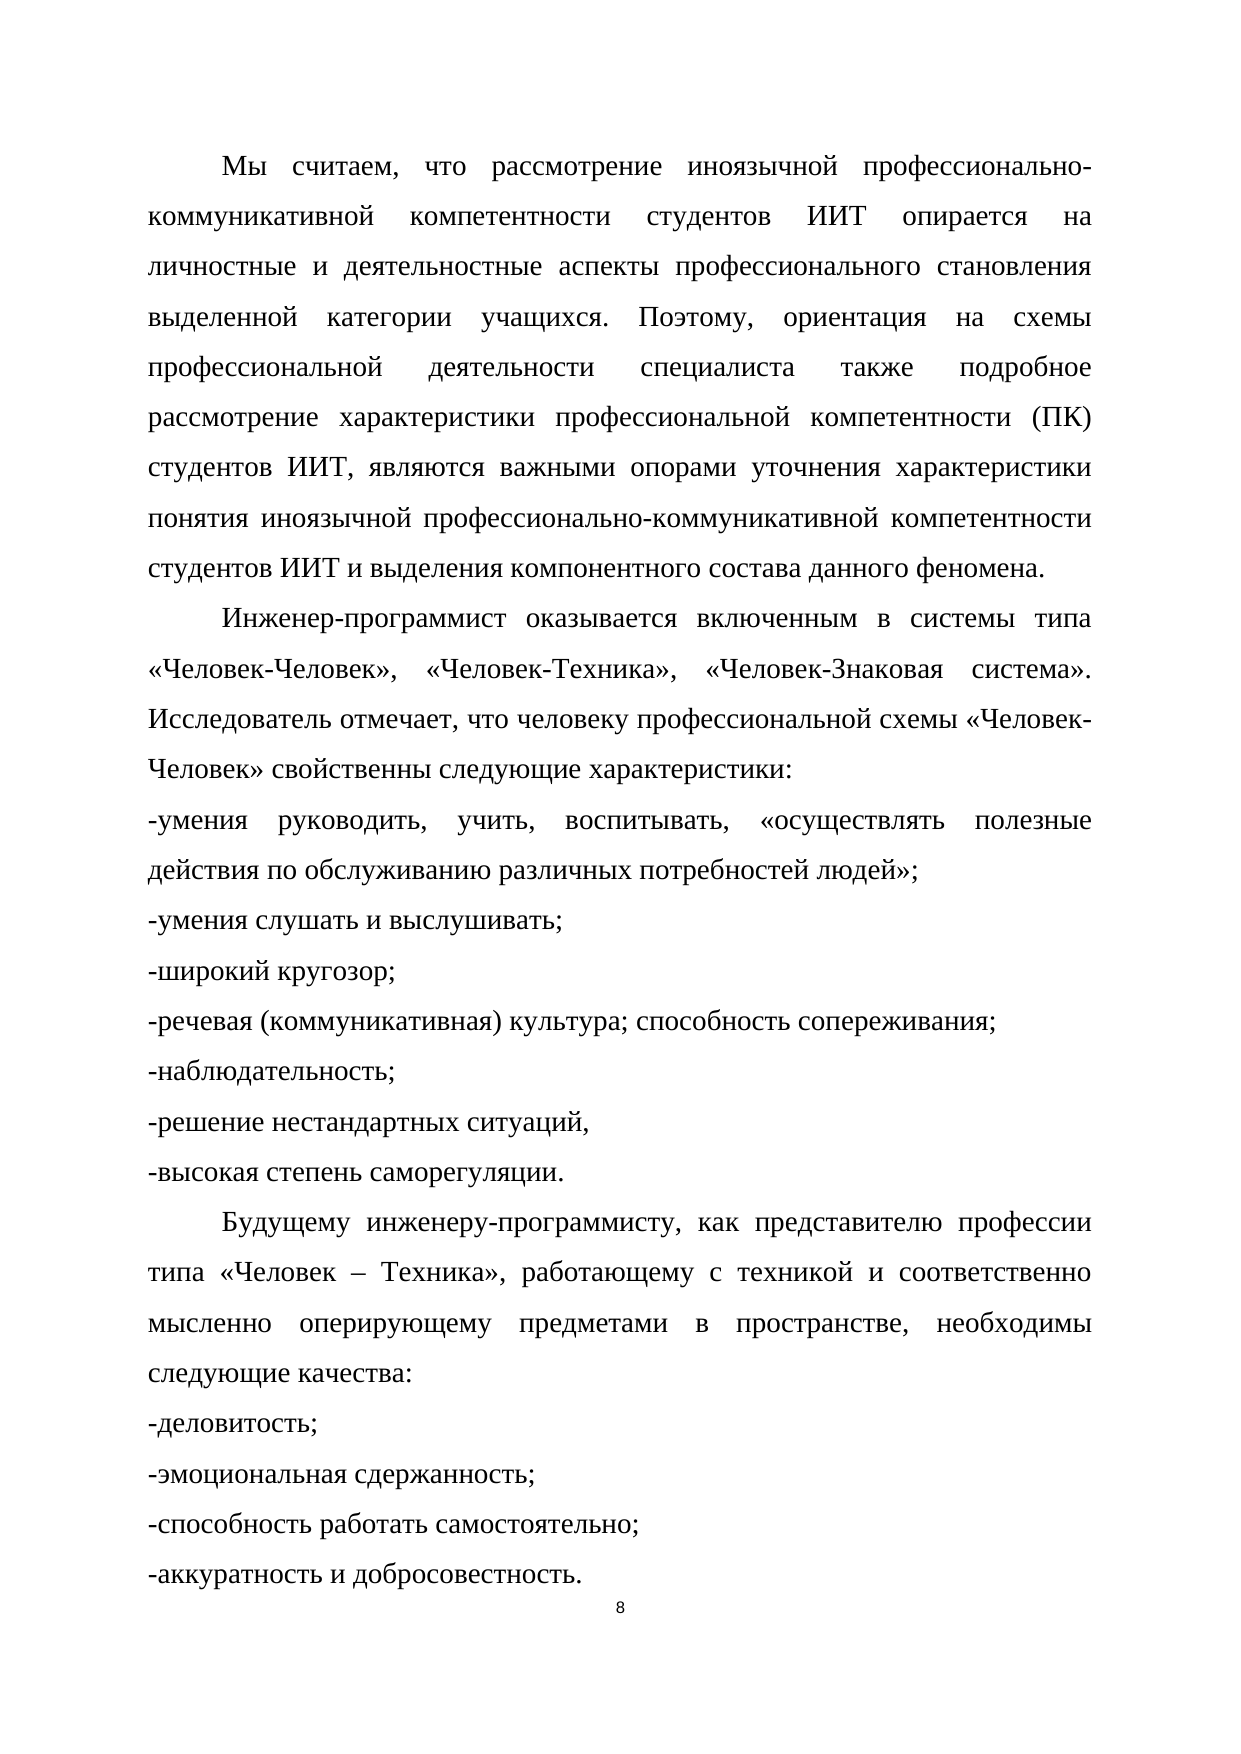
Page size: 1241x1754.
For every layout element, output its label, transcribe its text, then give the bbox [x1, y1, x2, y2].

text -решение нестандартных ситуаций, [148, 1104, 1092, 1137]
text Будущему инженеру-программисту, как представителю профессии типа «Человек – Техника», работающему с техникой и соответственно мысленно оперирующему предметами в пространстве, необходимы следующие качества: [148, 1204, 1092, 1389]
text Мы считаем, что рассмотрение иноязычной профессионально-коммуникативной компетентности студентов ИИТ опирается на личностные и деятельностные аспекты профессионального становления выделенной категории учащихся. Поэтому, ориентация на схемы профессиональной деятельности специалиста также подробное рассмотрение характеристики профессиональной компетентности (ПК) студентов ИИТ, являются важными опорами уточнения характеристики понятия иноязычной профессионально-коммуникативной компетентности студентов ИИТ и выделения компонентного состава данного феномена. [148, 148, 1092, 584]
text -эмоциональная сдержанность; [148, 1456, 1092, 1489]
text -наблюдательность; [148, 1053, 1092, 1087]
text Инженер-программист оказывается включенным в системы типа «Человек-Человек», «Человек-Техника», «Человек-Знаковая система». Исследователь отмечает, что человеку профессиональной схемы «Человек-Человек» свойственны следующие характеристики: [148, 601, 1092, 785]
text -широкий кругозор; [148, 953, 1092, 986]
text -умения руководить, учить, воспитывать, «осуществлять полезные действия по обслуживанию различных потребностей людей»; [148, 802, 1092, 886]
text -высокая степень саморегуляции. [148, 1154, 1092, 1187]
text -речевая (коммуникативная) культура; способность сопереживания; [148, 1003, 1092, 1037]
text -способность работать самостоятельно; [148, 1506, 1092, 1540]
text -умения слушать и выслушивать; [148, 902, 1092, 936]
text -деловитость; [148, 1406, 1092, 1439]
text -аккуратность и добросовестность. [148, 1556, 1092, 1590]
